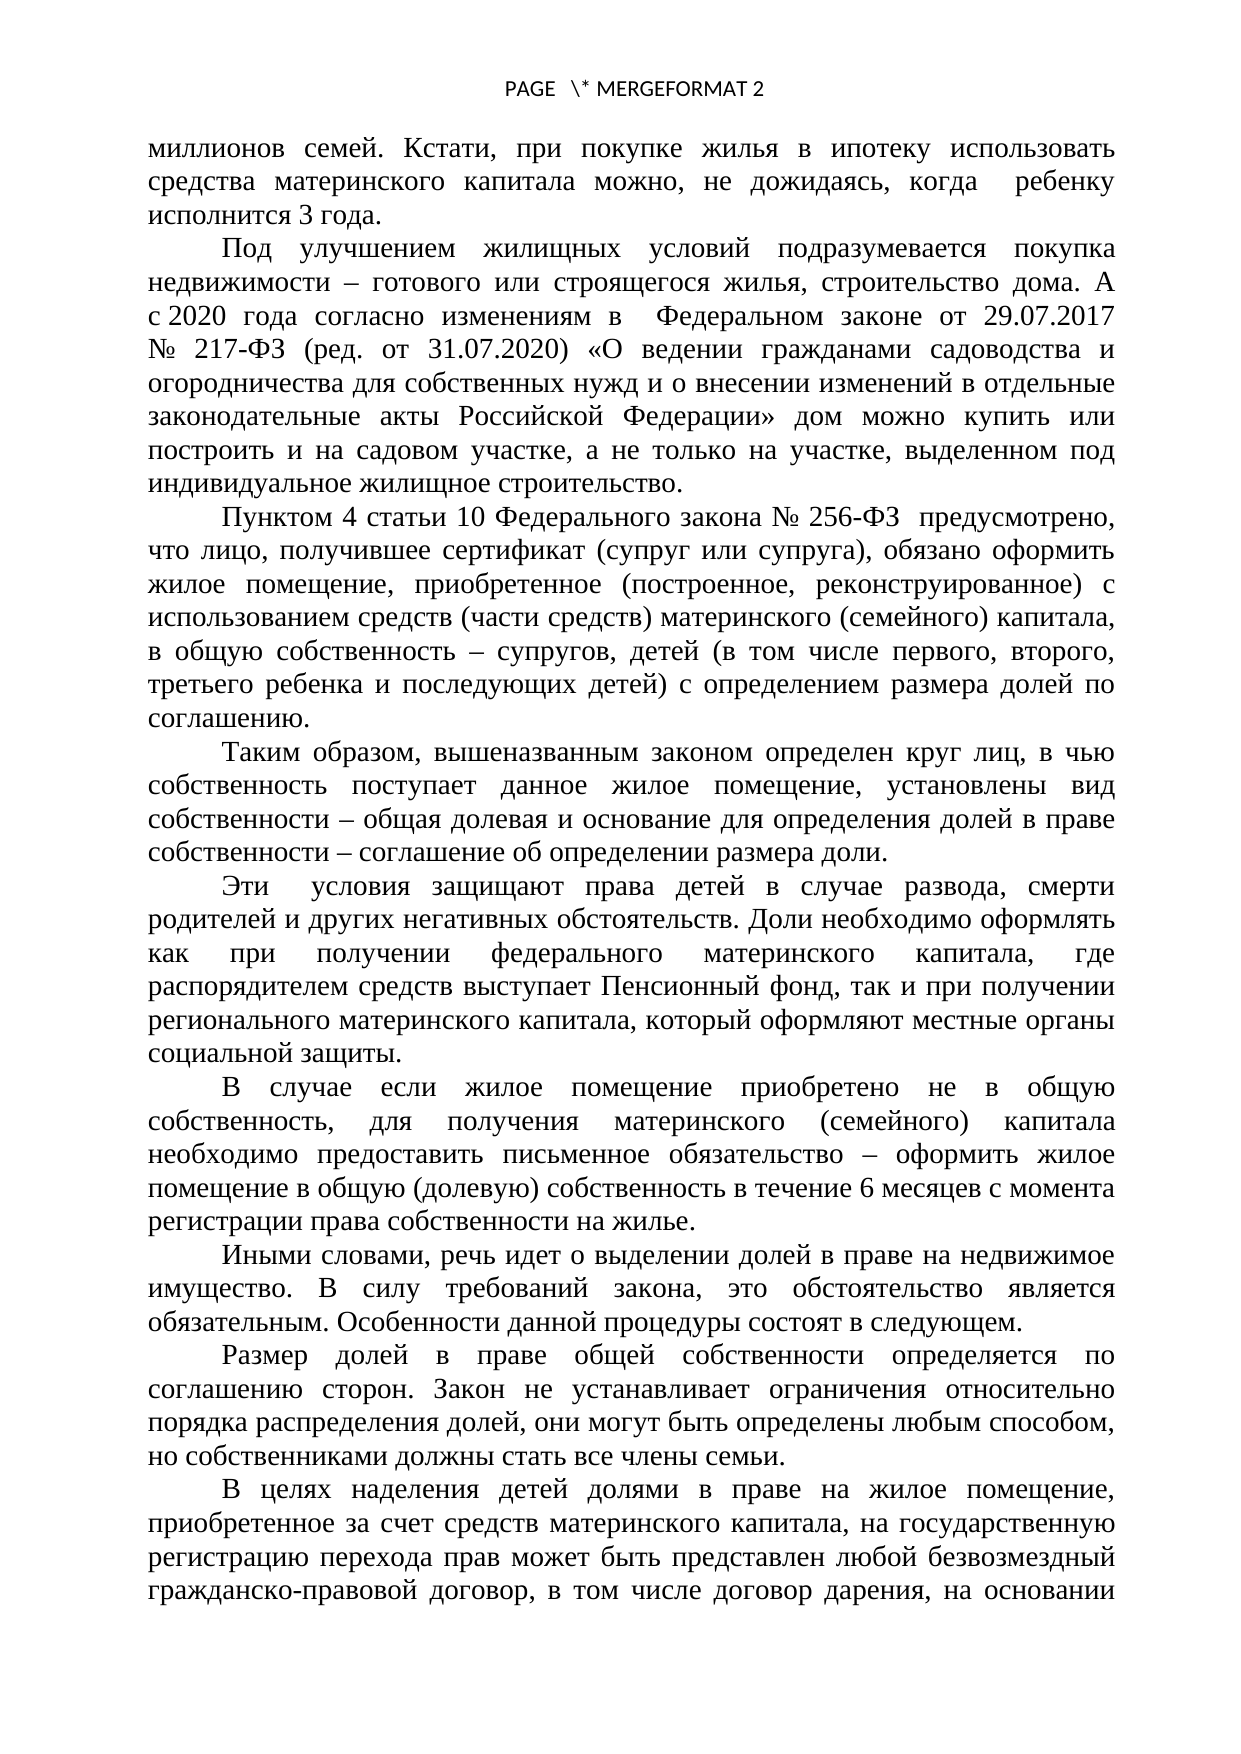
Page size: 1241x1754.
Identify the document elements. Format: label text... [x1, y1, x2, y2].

text Размер долей в праве общей собственности определяется по соглашению сторон. Закон не устанавливает ограничения относительно порядка распределения долей, они могут быть определены любым способом, но собственниками должны стать все члены семьи. [148, 1337, 1116, 1472]
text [148, 1472, 1116, 1606]
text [148, 130, 1116, 231]
text Эти условия защищают права детей в случае развода, смерти родителей и других негативных обстоятельств. Доли необходимо оформлять как при получении федерального материнского капитала, где распорядителем средств выступает Пенсионный фонд, так и при получении регионального материнского капитала, который оформляют местные органы социальной защиты. [148, 868, 1116, 1069]
text Под улучшением жилищных условий подразумевается покупка недвижимости – готового или строящегося жилья, строительство дома. А с 2020 года согласно изменениям в Федеральном законе от 29.07.2017 № 217-ФЗ (ред. от 31.07.2020) «О ведении гражданами садоводства и огородничества для собственных нужд и о внесении изменений в отдельные законодательные акты Российской Федерации» дом можно купить или построить и на садовом участке, а не только на участке, выделенном под индивидуальное жилищное строительство. [148, 231, 1116, 499]
text В случае если жилое помещение приобретено не в общую собственность, для получения материнского (семейного) капитала необходимо предоставить письменное обязательство – оформить жилое помещение в общую (долевую) собственность в течение 6 месяцев с момента регистрации права собственности на жилье. [148, 1069, 1116, 1237]
text Таким образом, вышеназванным законом определен круг лиц, в чью собственность поступает данное жилое помещение, установлены вид собственности – общая долевая и основание для определения долей в праве собственности – соглашение об определении размера доли. [148, 734, 1116, 868]
text Пунктом 4 статьи 10 Федерального закона № 256-ФЗ предусмотрено, что лицо, получившее сертификат (супруг или супруга), обязано оформить жилое помещение, приобретенное (построенное, реконструированное) с использованием средств (части средств) материнского (семейного) капитала, в общую собственность – супругов, детей (в том числе первого, второго, третьего ребенка и последующих детей) с определением размера долей по соглашению. [148, 499, 1116, 734]
text Иными словами, речь идет о выделении долей в праве на недвижимое имущество. В силу требований закона, это обстоятельство является обязательным. Особенности данной процедуры состоят в следующем. [148, 1237, 1116, 1337]
